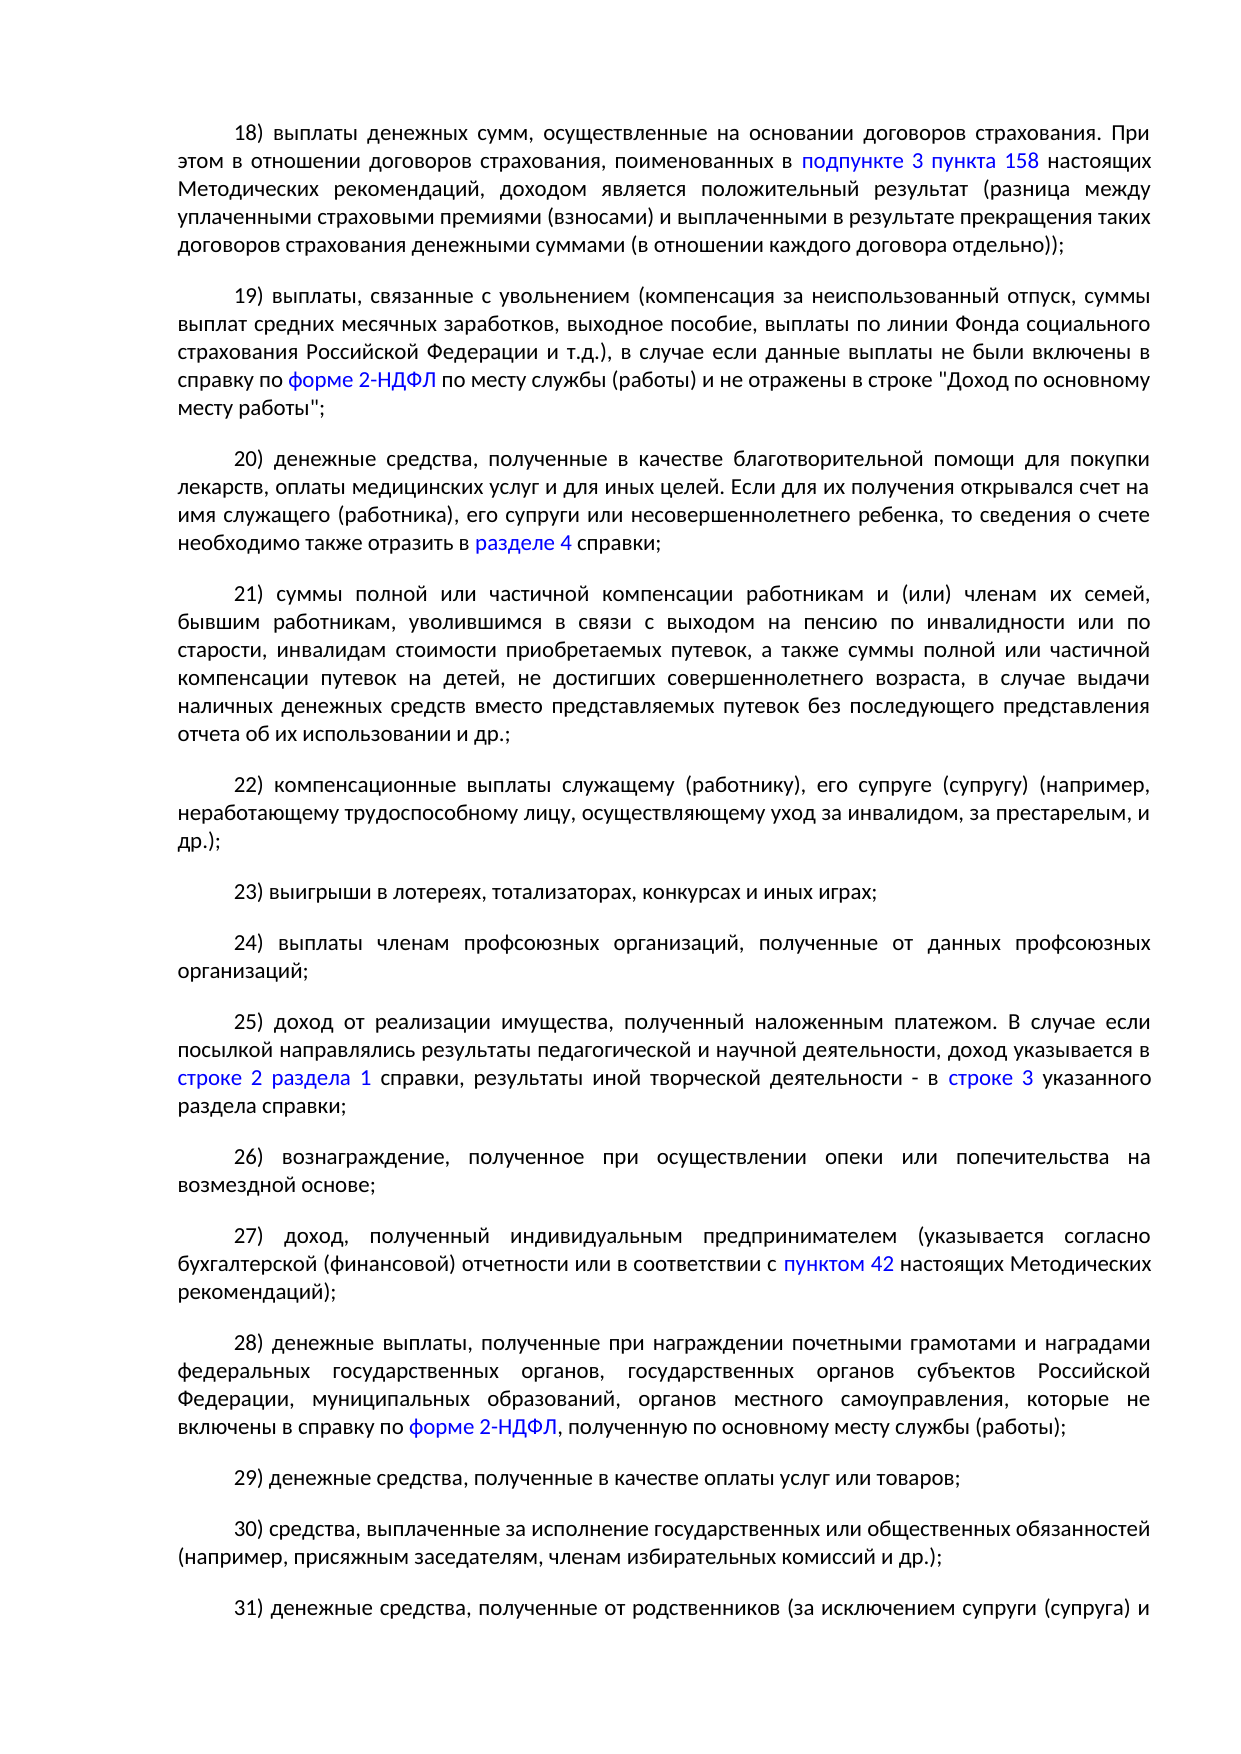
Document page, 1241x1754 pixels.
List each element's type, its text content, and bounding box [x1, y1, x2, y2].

text 20) денежные средства, полученные в качестве благотворительной помощи для покупки лекарств, оплаты медицинских услуг и для иных целей. Если для их получения открывался счет на имя служащего (работника), его супруги или несовершеннолетнего ребенка, то сведения о счете необходимо также отразить в разделе 4 справки; [177, 444, 1152, 556]
text 30) средства, выплаченные за исполнение государственных или общественных обязанностей (например, присяжным заседателям, членам избирательных комиссий и др.); [177, 1514, 1152, 1570]
text 29) денежные средства, полученные в качестве оплаты услуг или товаров; [177, 1463, 1152, 1491]
text 28) денежные выплаты, полученные при награждении почетными грамотами и наградами федеральных государственных органов, государственных органов субъектов Российской Федерации, муниципальных образований, органов местного самоуправления, которые не включены в справку по форме 2-НДФЛ, полученную по основному месту службы (работы); [177, 1328, 1152, 1440]
text 18) выплаты денежных сумм, осуществленные на основании договоров страхования. При этом в отношении договоров страхования, поименованных в подпункте 3 пункта 158 настоящих Методических рекомендаций, доходом является положительный результат (разница между уплаченными страховыми премиями (взносами) и выплаченными в результате прекращения таких договоров страхования денежными суммами (в отношении каждого договора отдельно)); [177, 118, 1152, 258]
text 22) компенсационные выплаты служащему (работнику), его супруге (супругу) (например, неработающему трудоспособному лицу, осуществляющему уход за инвалидом, за престарелым, и др.); [177, 770, 1152, 854]
text 25) доход от реализации имущества, полученный наложенным платежом. В случае если посылкой направлялись результаты педагогической и научной деятельности, доход указывается в строке 2 раздела 1 справки, результаты иной творческой деятельности - в строке 3 указанного раздела справки; [177, 1007, 1152, 1119]
text 23) выигрыши в лотереях, тотализаторах, конкурсах и иных играх; [177, 877, 1152, 905]
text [177, 1593, 1152, 1621]
text 21) суммы полной или частичной компенсации работникам и (или) членам их семей, бывшим работникам, уволившимся в связи с выходом на пенсию по инвалидности или по старости, инвалидам стоимости приобретаемых путевок, а также суммы полной или частичной компенсации путевок на детей, не достигших совершеннолетнего возраста, в случае выдачи наличных денежных средств вместо представляемых путевок без последующего представления отчета об их использовании и др.; [177, 579, 1152, 747]
text 27) доход, полученный индивидуальным предпринимателем (указывается согласно бухгалтерской (финансовой) отчетности или в соответствии с пунктом 42 настоящих Методических рекомендаций); [177, 1221, 1152, 1305]
text 19) выплаты, связанные с увольнением (компенсация за неиспользованный отпуск, суммы выплат средних месячных заработков, выходное пособие, выплаты по линии Фонда социального страхования Российской Федерации и т.д.), в случае если данные выплаты не были включены в справку по форме 2-НДФЛ по месту службы (работы) и не отражены в строке "Доход по основному месту работы"; [177, 281, 1152, 421]
text 24) выплаты членам профсоюзных организаций, полученные от данных профсоюзных организаций; [177, 928, 1152, 984]
text 26) вознаграждение, полученное при осуществлении опеки или попечительства на возмездной основе; [177, 1142, 1152, 1198]
